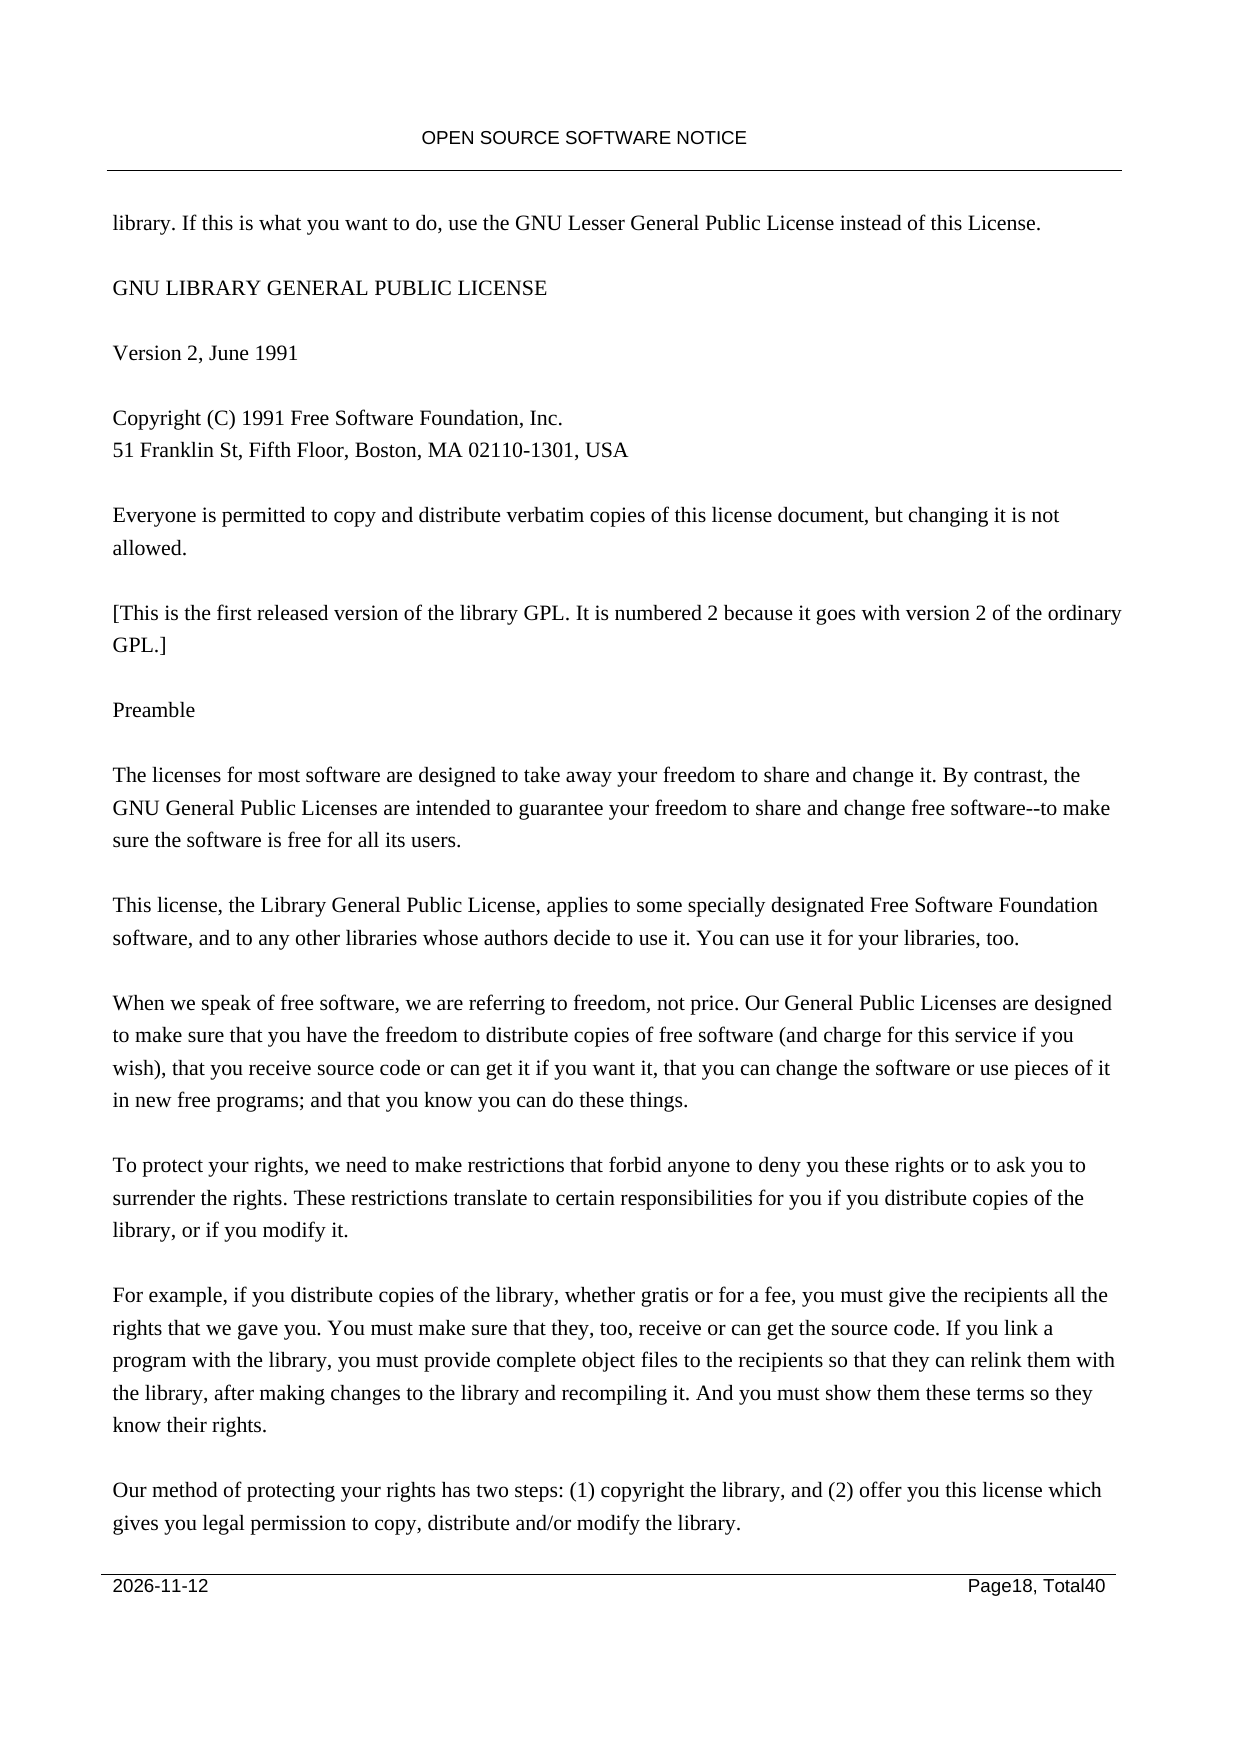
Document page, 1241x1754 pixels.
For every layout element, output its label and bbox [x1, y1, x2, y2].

text [112, 206, 1128, 1539]
